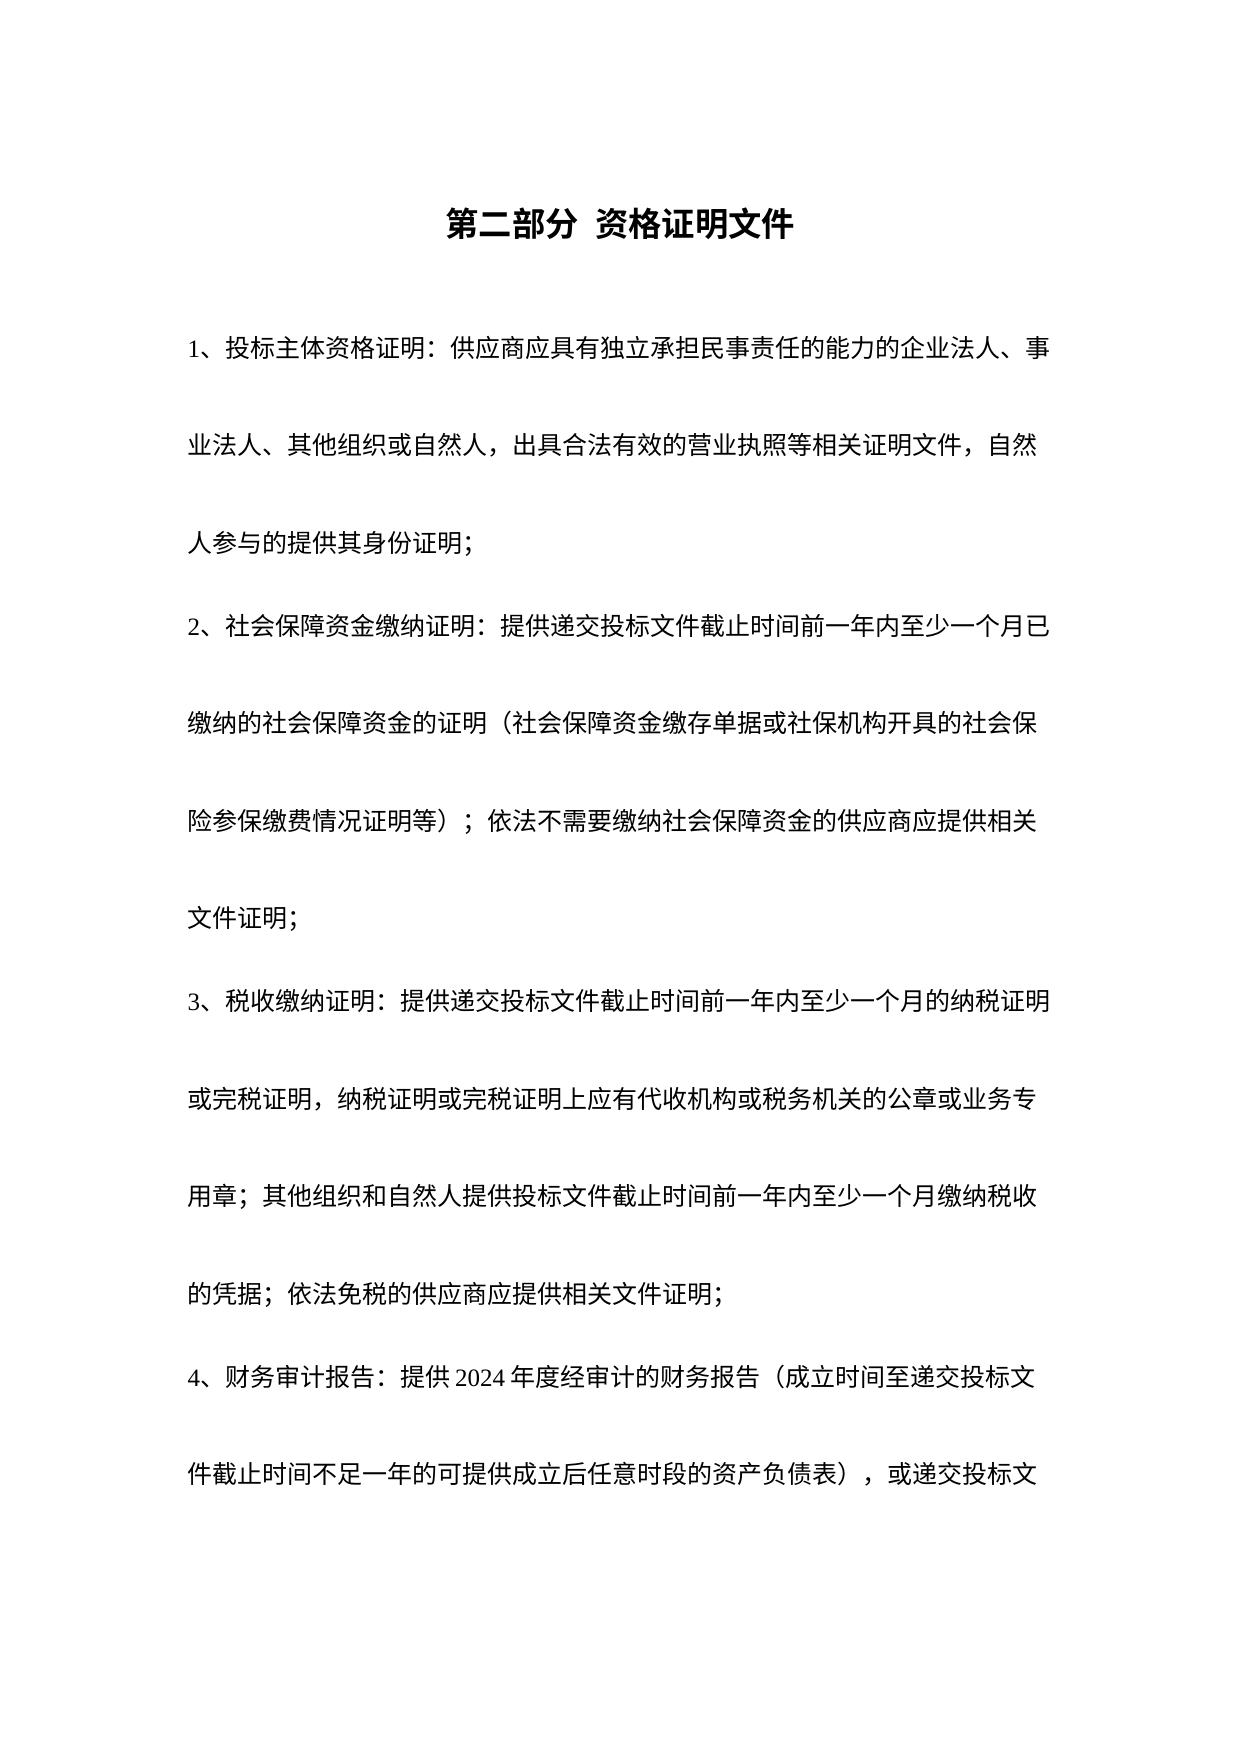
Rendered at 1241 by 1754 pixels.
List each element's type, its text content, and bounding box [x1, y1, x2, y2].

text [187, 1343, 1053, 1506]
text 3、税收缴纳证明：提供递交投标文件截止时间前一年内至少一个月的纳税证明或完税证明，纳税证明或完税证明上应有代收机构或税务机关的公章或业务专用章；其他组织和自然人提供投标文件截止时间前一年内至少一个月缴纳税收的凭据；依法免税的供应商应提供相关文件证明； [187, 967, 1053, 1325]
text 1、投标主体资格证明：供应商应具有独立承担民事责任的能力的企业法人、事业法人、其他组织或自然人，出具合法有效的营业执照等相关证明文件，自然人参与的提供其身份证明； [187, 314, 1053, 574]
text 2、社会保障资金缴纳证明：提供递交投标文件截止时间前一年内至少一个月已缴纳的社会保障资金的证明（社会保障资金缴存单据或社保机构开具的社会保险参保缴费情况证明等）；依法不需要缴纳社会保障资金的供应商应提供相关文件证明； [187, 592, 1053, 949]
subtitle 资格证明文件 [187, 189, 1053, 254]
